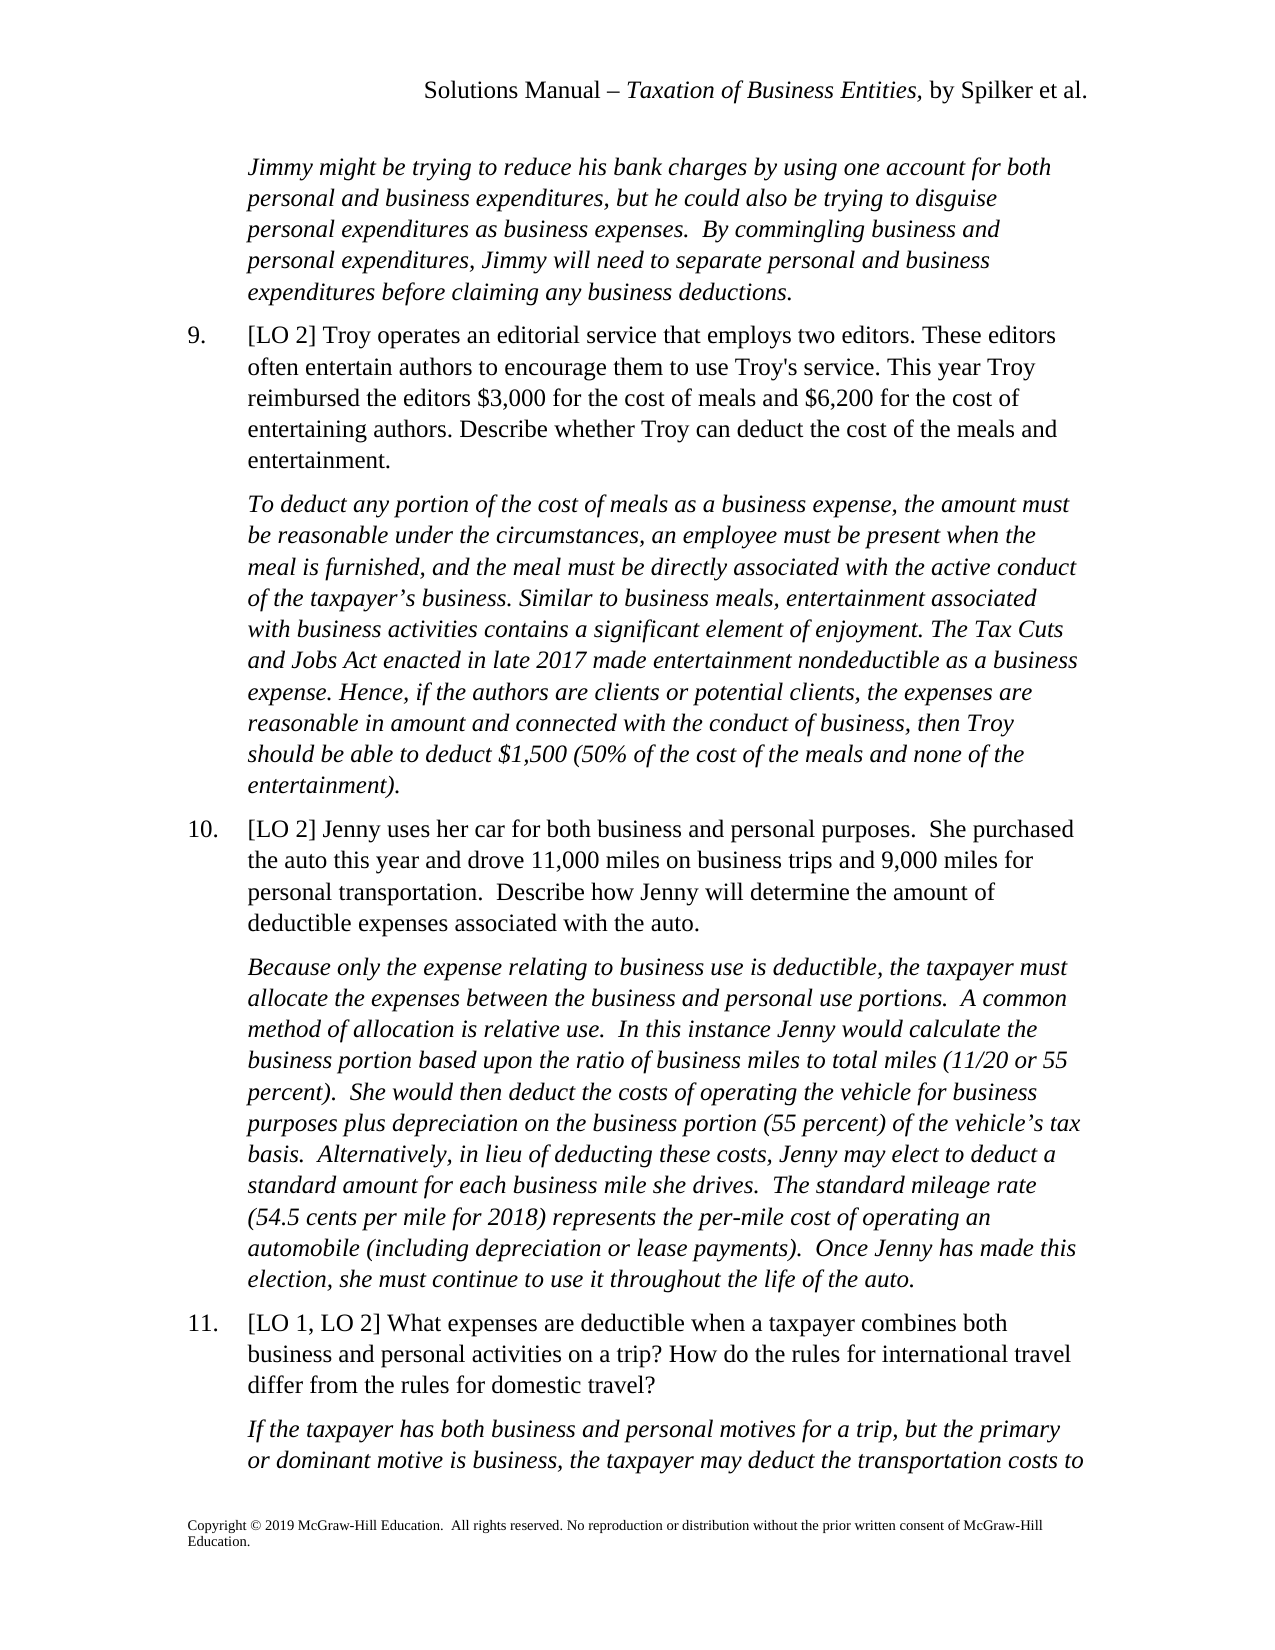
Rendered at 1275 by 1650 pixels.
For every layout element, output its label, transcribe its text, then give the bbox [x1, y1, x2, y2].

text 9. [LO 2] Troy operates an editorial service that employs two editors. These editors often entertain authors to encourage them to use Troy's service. This year Troy reimbursed the editors $3,000 for the cost of meals and $6,200 for the cost of entertaining authors. Describe whether Troy can deduct the cost of the meals and entertainment. [187, 319, 1087, 475]
text 11. [LO 1, LO 2] What expenses are deductible when a taxpayer combines both business and personal activities on a trip? How do the rules for international travel differ from the rules for domestic travel? [187, 1306, 1087, 1400]
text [187, 1412, 1087, 1475]
text Because only the expense relating to business use is deductible, the taxpayer must allocate the expenses between the business and personal use portions. A common method of allocation is relative use. In this instance Jenny would calculate the business portion based upon the ratio of business miles to total miles (11/20 or 55 percent). She would then deduct the costs of operating the vehicle for business purposes plus depreciation on the business portion (55 percent) of the vehicle’s tax basis. Alternatively, in lieu of deducting these costs, Jenny may elect to deduct a standard amount for each business mile she drives. The standard mileage rate (54.5 cents per mile for 2018) represents the per-mile cost of operating an automobile (including depreciation or lease payments). Once Jenny has made this election, she must continue to use it throughout the life of the auto. [187, 950, 1087, 1294]
text To deduct any portion of the cost of meals as a business expense, the amount must be reasonable under the circumstances, an employee must be present when the meal is furnished, and the meal must be directly associated with the active conduct of the taxpayer’s business. Similar to business meals, entertainment associated with business activities contains a significant element of enjoyment. The Tax Cuts and Jobs Act enacted in late 2017 made entertainment nondeductible as a business expense. Hence, if the authors are clients or potential clients, the expenses are reasonable in amount and connected with the conduct of business, then Troy should be able to deduct $1,500 (50% of the cost of the meals and none of the entertainment). [187, 487, 1087, 800]
text Jimmy might be trying to reduce his bank charges by using one account for both personal and business expenditures, but he could also be trying to disguise personal expenditures as business expenses. By commingling business and personal expenditures, Jimmy will need to separate personal and business expenditures before claiming any business deductions. [187, 150, 1087, 306]
text 10. [LO 2] Jenny uses her car for both business and personal purposes. She purchased the auto this year and drove 11,000 miles on business trips and 9,000 miles for personal transportation. Describe how Jenny will determine the amount of deductible expenses associated with the auto. [187, 812, 1087, 937]
